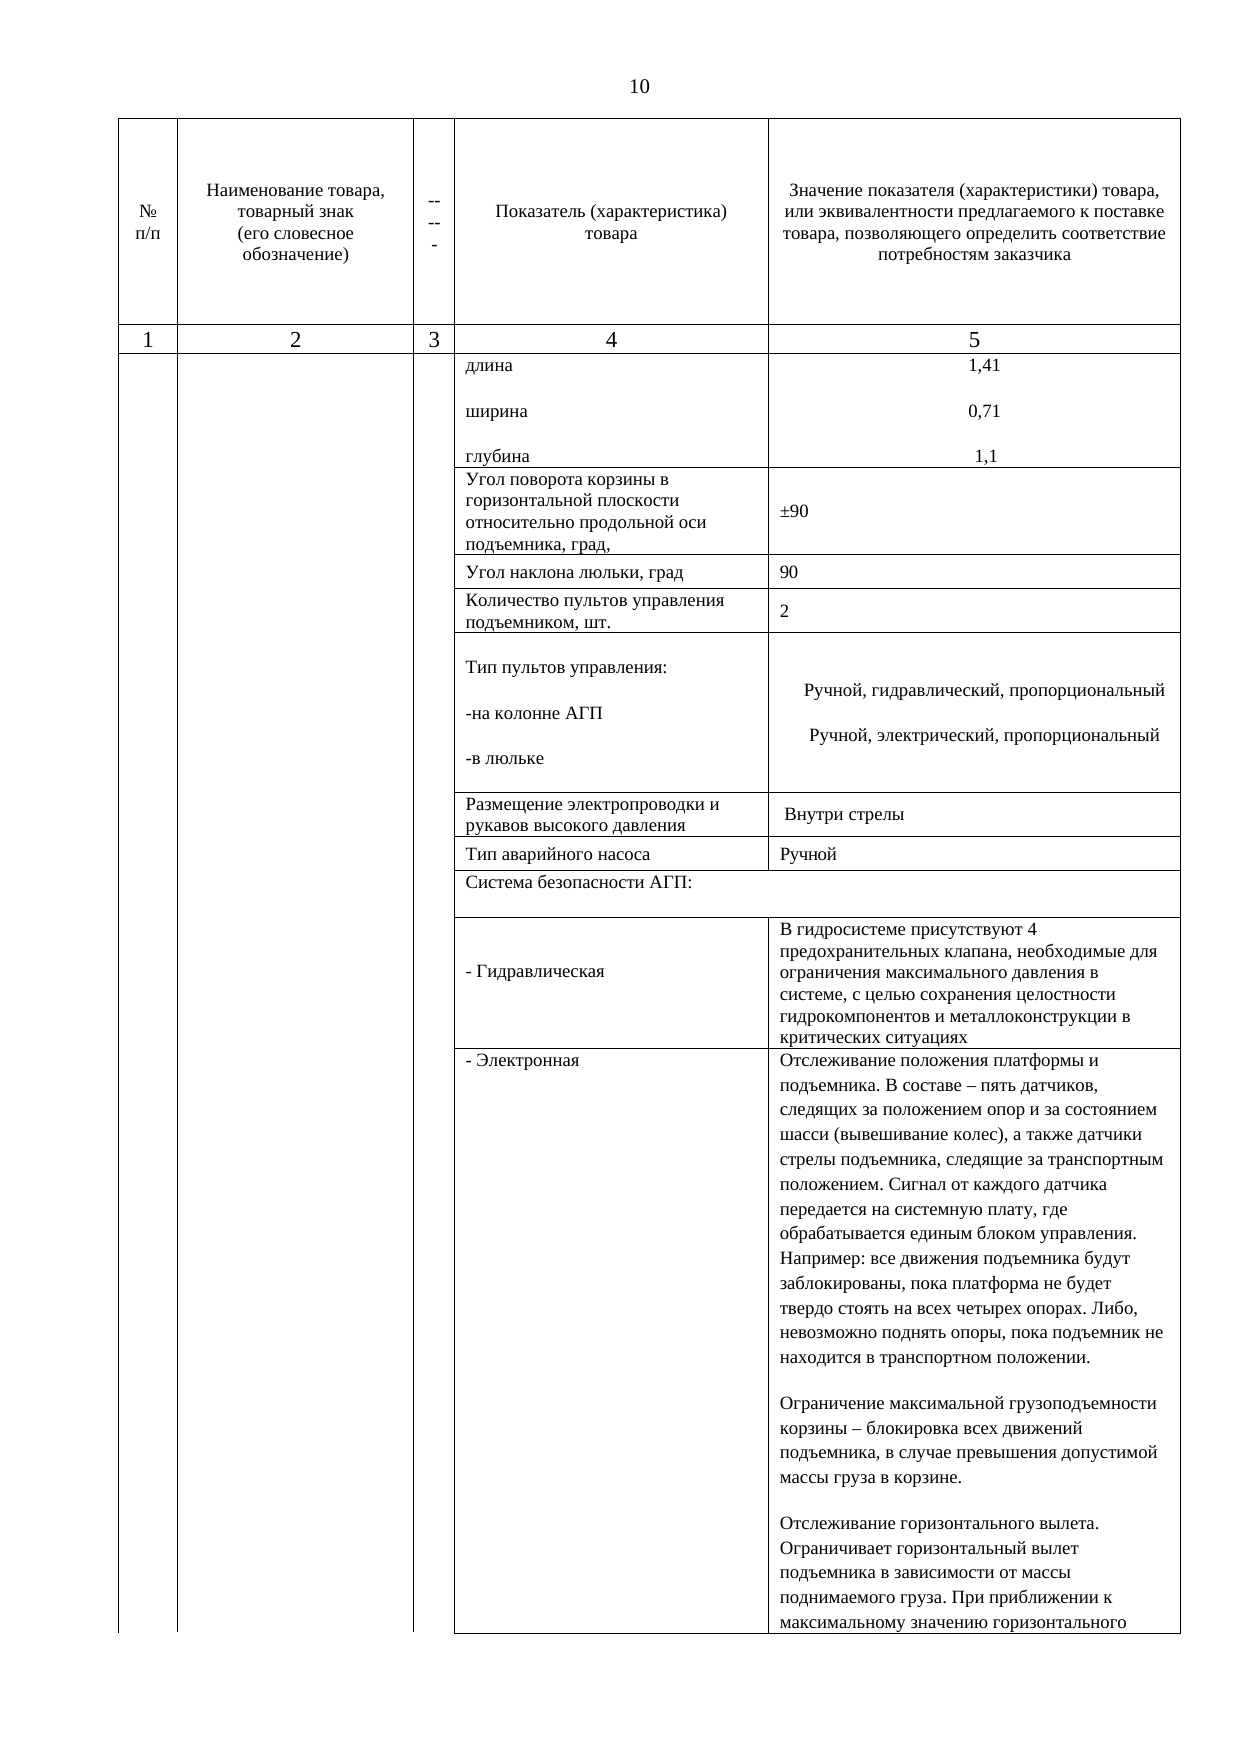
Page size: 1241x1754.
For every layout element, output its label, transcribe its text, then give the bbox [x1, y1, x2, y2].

table_cell Количество пультов управления подъемником, шт. [455, 589, 768, 632]
table_cell Ручной [769, 837, 1180, 869]
table_cell В гидросистеме присутствуют 4 предохранительных клапана, необходимые для ограничения максимального давления в системе, с целью сохранения целостности гидрокомпонентов и металлоконструкции в критических ситуациях [769, 918, 1180, 1048]
table_cell 3 [414, 325, 454, 353]
table_cell 1,41 0,71 1,1 [769, 354, 1180, 467]
table_cell 90 [769, 555, 1180, 588]
table_cell Тип аварийного насоса [455, 837, 768, 869]
table_cell Угол наклона люльки, град [455, 555, 768, 588]
table_cell Размещение электропроводки и рукавов высокого давления [455, 793, 768, 836]
table_cell Тип пультов управления: -на колонне АГП -в люльке [455, 633, 768, 792]
table_cell - Гидравлическая [455, 918, 768, 1048]
table_cell Ручной, гидравлический, пропорциональный Ручной, электрический, пропорциональный [769, 633, 1180, 792]
table_cell ±90 [769, 468, 1180, 554]
table_cell 1 [119, 325, 177, 353]
table_cell Габаритные размеры люльки, м длина ширина глубина [455, 354, 768, 467]
table_cell Система безопасности АГП: [455, 871, 1180, 917]
table_cell 2 [178, 325, 413, 353]
table_header Наименование товара, товарный знак (его словесное обозначение) [178, 119, 413, 324]
table_header Значение показателя (характеристики) товара, или эквивалентности предлагаемого к поставке товара, позволяющего определить соответствие потребностям заказчика [769, 119, 1180, 324]
table_cell 2 [769, 589, 1180, 632]
table_header Показатель (характеристика) товара [455, 119, 768, 324]
table_cell 5 [769, 325, 1180, 353]
table_header ----- [414, 119, 454, 324]
table_cell Внутри стрелы [769, 793, 1180, 836]
table_cell Угол поворота корзины в горизонтальной плоскости относительно продольной оси подъемника, град, [455, 468, 768, 554]
table_cell 4 [455, 325, 768, 353]
table_header № п/п [119, 119, 177, 324]
table_cell - Электронная [455, 1049, 768, 1633]
